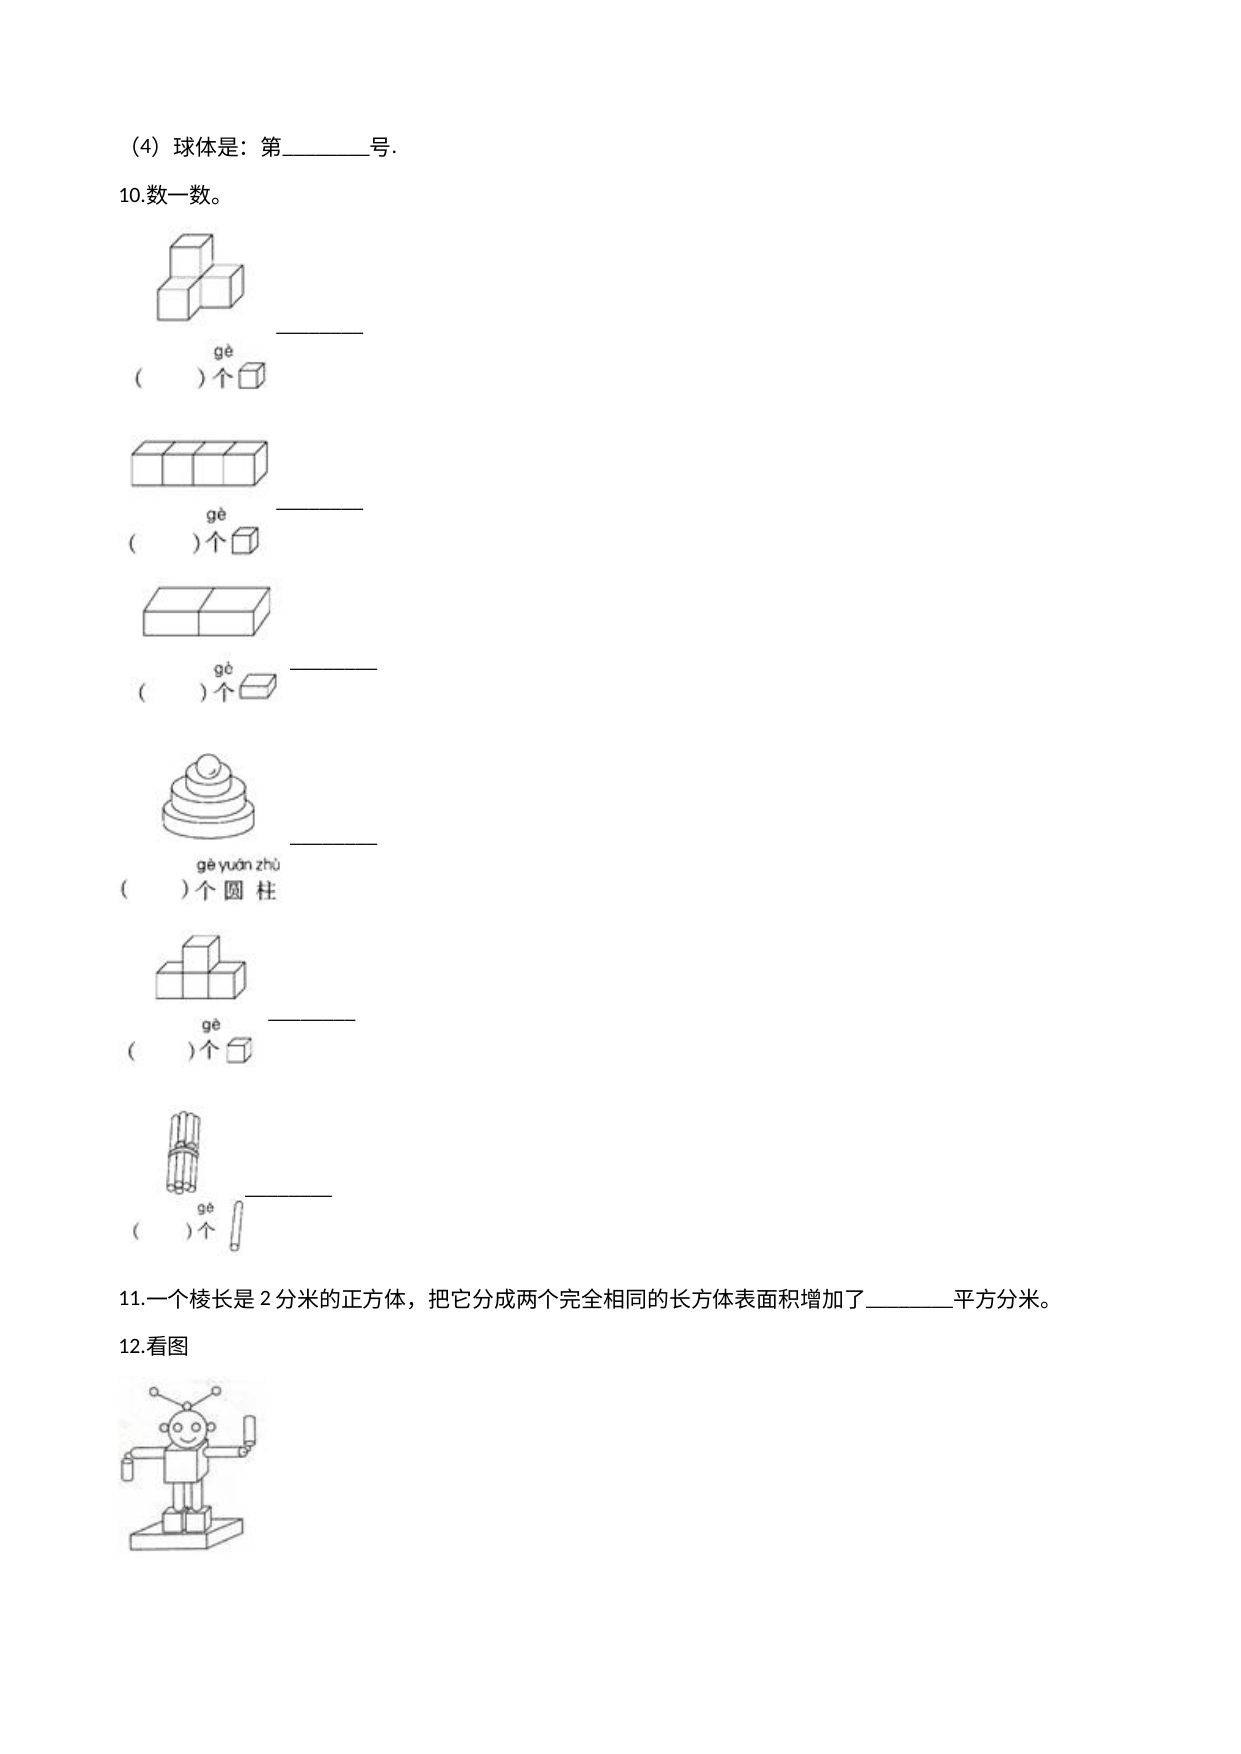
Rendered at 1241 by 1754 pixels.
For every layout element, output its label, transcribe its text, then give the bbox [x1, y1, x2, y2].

picture [118, 1105, 245, 1256]
text 10.数一数。 [118, 178, 1122, 210]
text 12.看图 [118, 1329, 1122, 1362]
picture [118, 753, 290, 906]
text ________ [118, 1105, 1122, 1268]
text （4）球体是：第________号. [118, 129, 1122, 162]
picture [118, 929, 269, 1067]
text ________ [118, 434, 1122, 564]
text 11.一个棱长是2分米的正方体，把它分成两个完全相同的长方体表面积增加了________平方分米。 [118, 1281, 1122, 1314]
picture [118, 226, 276, 397]
text ________ [118, 578, 1122, 740]
text ________ [118, 754, 1122, 916]
picture [118, 577, 290, 709]
text ________ [118, 929, 1122, 1092]
picture [118, 434, 276, 557]
text ________ [118, 226, 1122, 421]
picture [118, 1376, 267, 1559]
